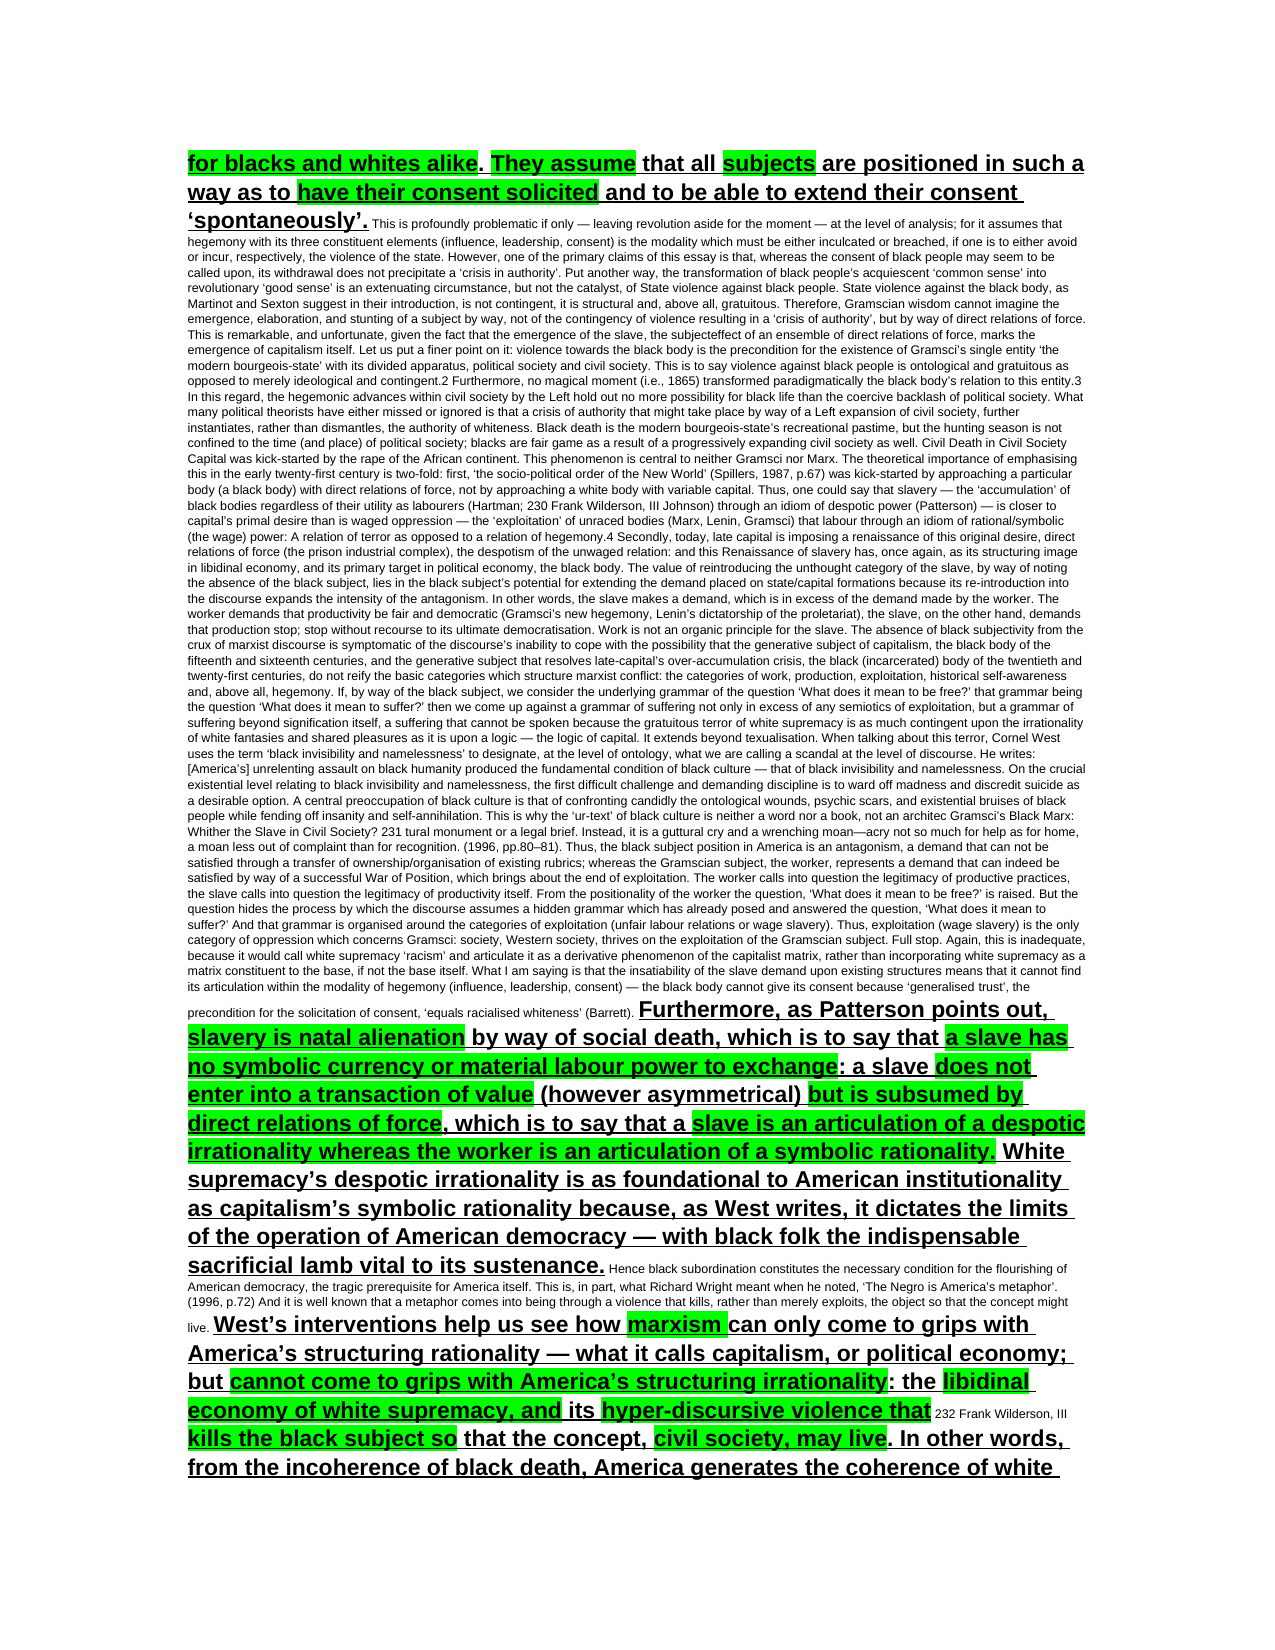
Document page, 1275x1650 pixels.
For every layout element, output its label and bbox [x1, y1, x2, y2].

text [187, 150, 1087, 1480]
